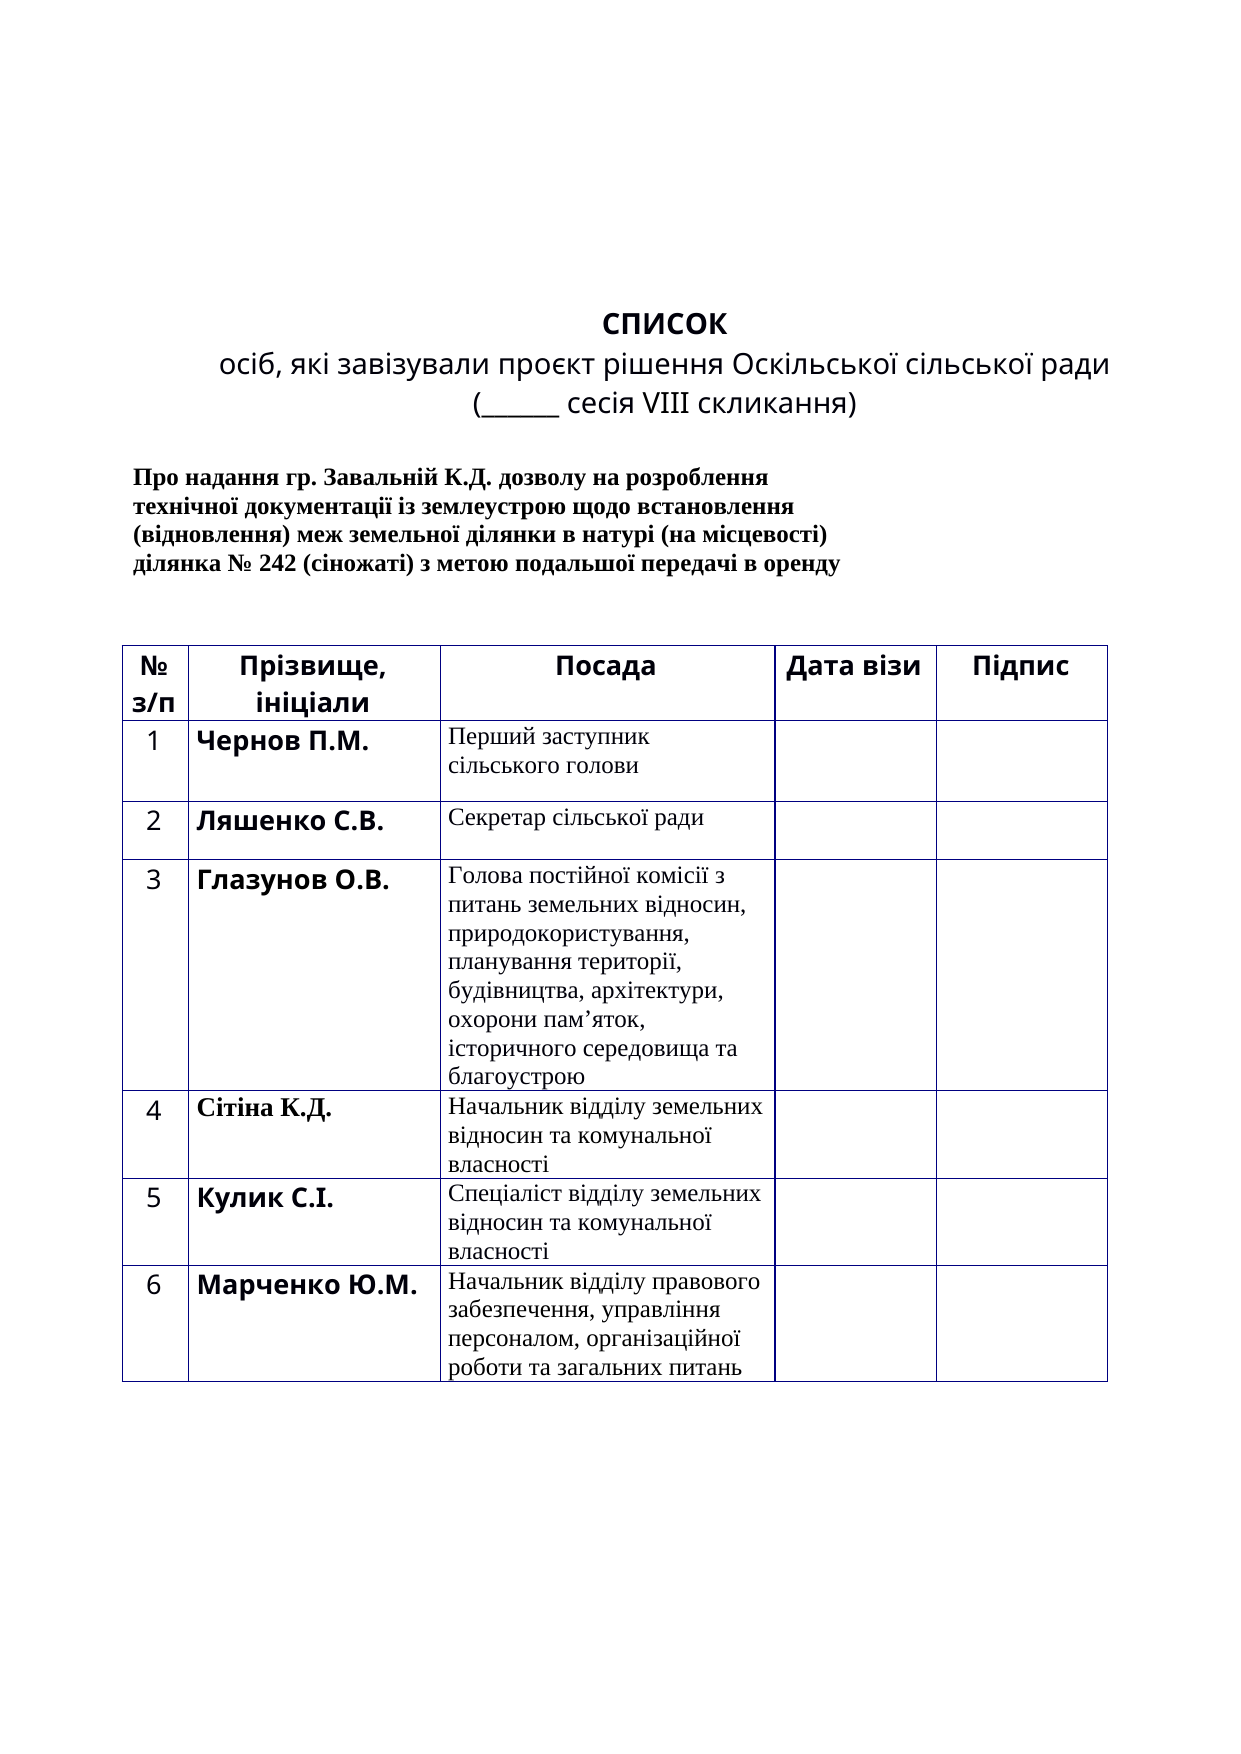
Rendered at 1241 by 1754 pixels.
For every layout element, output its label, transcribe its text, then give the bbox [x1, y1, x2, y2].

table_cell [776, 1179, 936, 1265]
table_cell Начальник відділу земельних відносин та комунальної власності [441, 1091, 774, 1177]
text СПИСОК [133, 303, 1196, 343]
table_cell 1 [123, 721, 188, 801]
text технічної документації із землеустрою щодо встановлення [133, 491, 1196, 519]
table_header Дата візи [776, 646, 936, 720]
table_cell Кулик С.І. [189, 1179, 440, 1265]
table_cell [776, 1266, 936, 1381]
table_header Прізвище, ініціали [189, 646, 440, 720]
text (відновлення) меж земельної ділянки в натурі (на місцевості) [133, 519, 1196, 548]
table_cell Сітіна К.Д. [189, 1091, 440, 1177]
table_header Підпис [937, 646, 1107, 720]
table_cell [776, 1091, 936, 1177]
table_cell Секретар сільської ради [441, 802, 774, 859]
text Про надання гр. Завальній К.Д. дозволу на розроблення [133, 462, 1196, 491]
table_cell Марченко Ю.М. [189, 1266, 440, 1381]
table_cell [937, 860, 1107, 1090]
table_cell [937, 721, 1107, 801]
table_cell [937, 1179, 1107, 1265]
table_cell Перший заступник сільського голови [441, 721, 774, 801]
table_cell Чернов П.М. [189, 721, 440, 801]
table_cell [776, 721, 936, 801]
table_cell [937, 1091, 1107, 1177]
table_cell 4 [123, 1091, 188, 1177]
table_cell 2 [123, 802, 188, 859]
table_cell 3 [123, 860, 188, 1090]
table_cell Начальник відділу правового забезпечення, управління персоналом, організаційної роботи та загальних питань [441, 1266, 774, 1381]
table_cell [776, 860, 936, 1090]
text осіб, які завізували проєкт рішення Оскільської сільської ради [133, 343, 1196, 383]
table_cell [937, 802, 1107, 859]
table_cell 5 [123, 1179, 188, 1265]
table_cell Голова постійної комісії з питань земельних відносин, природокористування, планування території, будівництва, архітектури, охорони пам’яток, історичного середовища та благоустрою [441, 860, 774, 1090]
text (______ сесія VІІІ скликання) [133, 383, 1196, 422]
text ділянка № 242 (сіножаті) з метою подальшої передачі в оренду [133, 548, 1196, 577]
table_cell [937, 1266, 1107, 1381]
table_header № з/п [123, 646, 188, 720]
table_cell Спеціаліст відділу земельних відносин та комунальної власності [441, 1179, 774, 1265]
table_header Посада [441, 646, 774, 720]
table_cell Ляшенко С.В. [189, 802, 440, 859]
table_cell 6 [123, 1266, 188, 1381]
table_cell [776, 802, 936, 859]
table_cell Глазунов О.В. [189, 860, 440, 1090]
